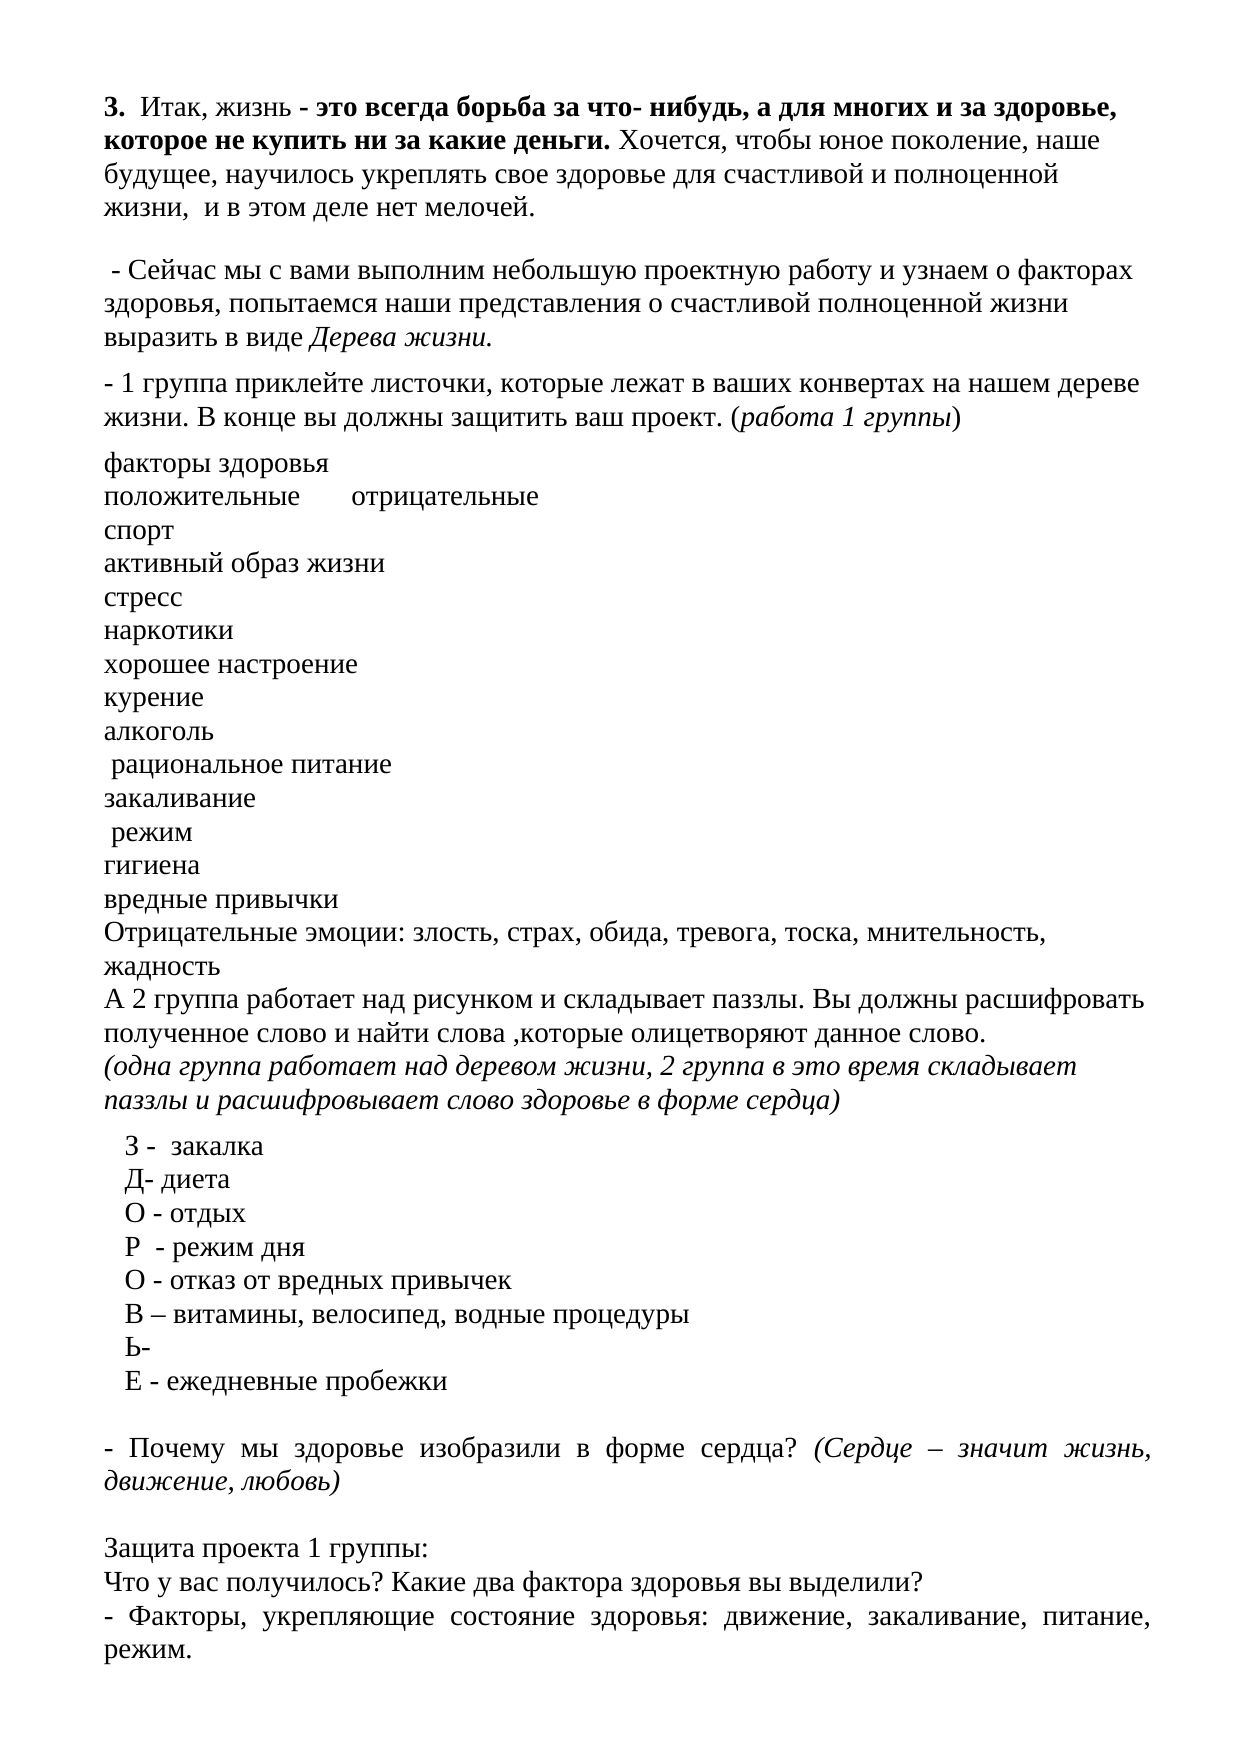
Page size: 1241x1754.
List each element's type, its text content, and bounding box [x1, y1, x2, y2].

text - 1 группа приклейте листочки, которые лежат в ваших конвертах на нашем дереве жизни. В конце вы должны защитить ваш проект. (работа 1 группы) [103, 365, 1152, 432]
text активный образ жизни [103, 545, 1152, 579]
text стресс [103, 579, 1152, 612]
text В – витамины, велосипед, водные процедуры [103, 1296, 1152, 1329]
text А 2 группа работает над рисунком и складывает паззлы. Вы должны расшифровать полученное слово и найти слова ,которые олицетворяют данное слово. [103, 981, 1152, 1048]
text положительные отрицательные [103, 478, 1152, 512]
text Отрицательные эмоции: злость, страх, обида, тревога, тоска, мнительность, жадность [103, 914, 1152, 981]
text алкоголь [103, 713, 1152, 747]
text - Почему мы здоровье изобразили в форме сердца? (Сердце – значит жизнь, движение, любовь) [103, 1430, 1152, 1497]
text спорт [103, 512, 1152, 545]
text хорошее настроение [103, 646, 1152, 679]
text О - отказ от вредных привычек [103, 1262, 1152, 1296]
text режим [103, 814, 1152, 847]
text закаливание [103, 780, 1152, 814]
text Что у вас получилось? Какие два фактора здоровья вы выделили? [103, 1564, 1152, 1598]
text З - закалка [103, 1128, 1152, 1162]
text Е - ежедневные пробежки [103, 1363, 1152, 1396]
text Р - режим дня [103, 1229, 1152, 1262]
text вредные привычки [103, 881, 1152, 914]
text Д- диета [103, 1162, 1152, 1195]
text 3. Итак, жизнь - это всегда борьба за что- нибудь, а для многих и за здоровье, которое не купить ни за какие деньги. Хочется, чтобы юное поколение, наше будущее, научилось укреплять свое здоровье для счастливой и полноценной жизни, и в этом деле нет мелочей. [103, 89, 1152, 223]
text наркотики [103, 612, 1152, 646]
text (одна группа работает над деревом жизни, 2 группа в это время складывает паззлы и расшифровывает слово здоровье в форме сердца) [103, 1048, 1152, 1116]
text Защита проекта 1 группы: [103, 1531, 1152, 1564]
text - Факторы, укрепляющие состояние здоровья: движение, закаливание, питание, режим. [103, 1598, 1152, 1665]
text - Сейчас мы с вами выполним небольшую проектную работу и узнаем о факторах здоровья, попытаемся наши представления о счастливой полноценной жизни выразить в виде Дерева жизни. [103, 252, 1152, 353]
text гигиена [103, 847, 1152, 881]
text Ь- [103, 1329, 1152, 1363]
text факторы здоровья [103, 445, 1152, 478]
text О - отдых [103, 1195, 1152, 1229]
text курение [103, 679, 1152, 713]
text рациональное питание [103, 747, 1152, 780]
